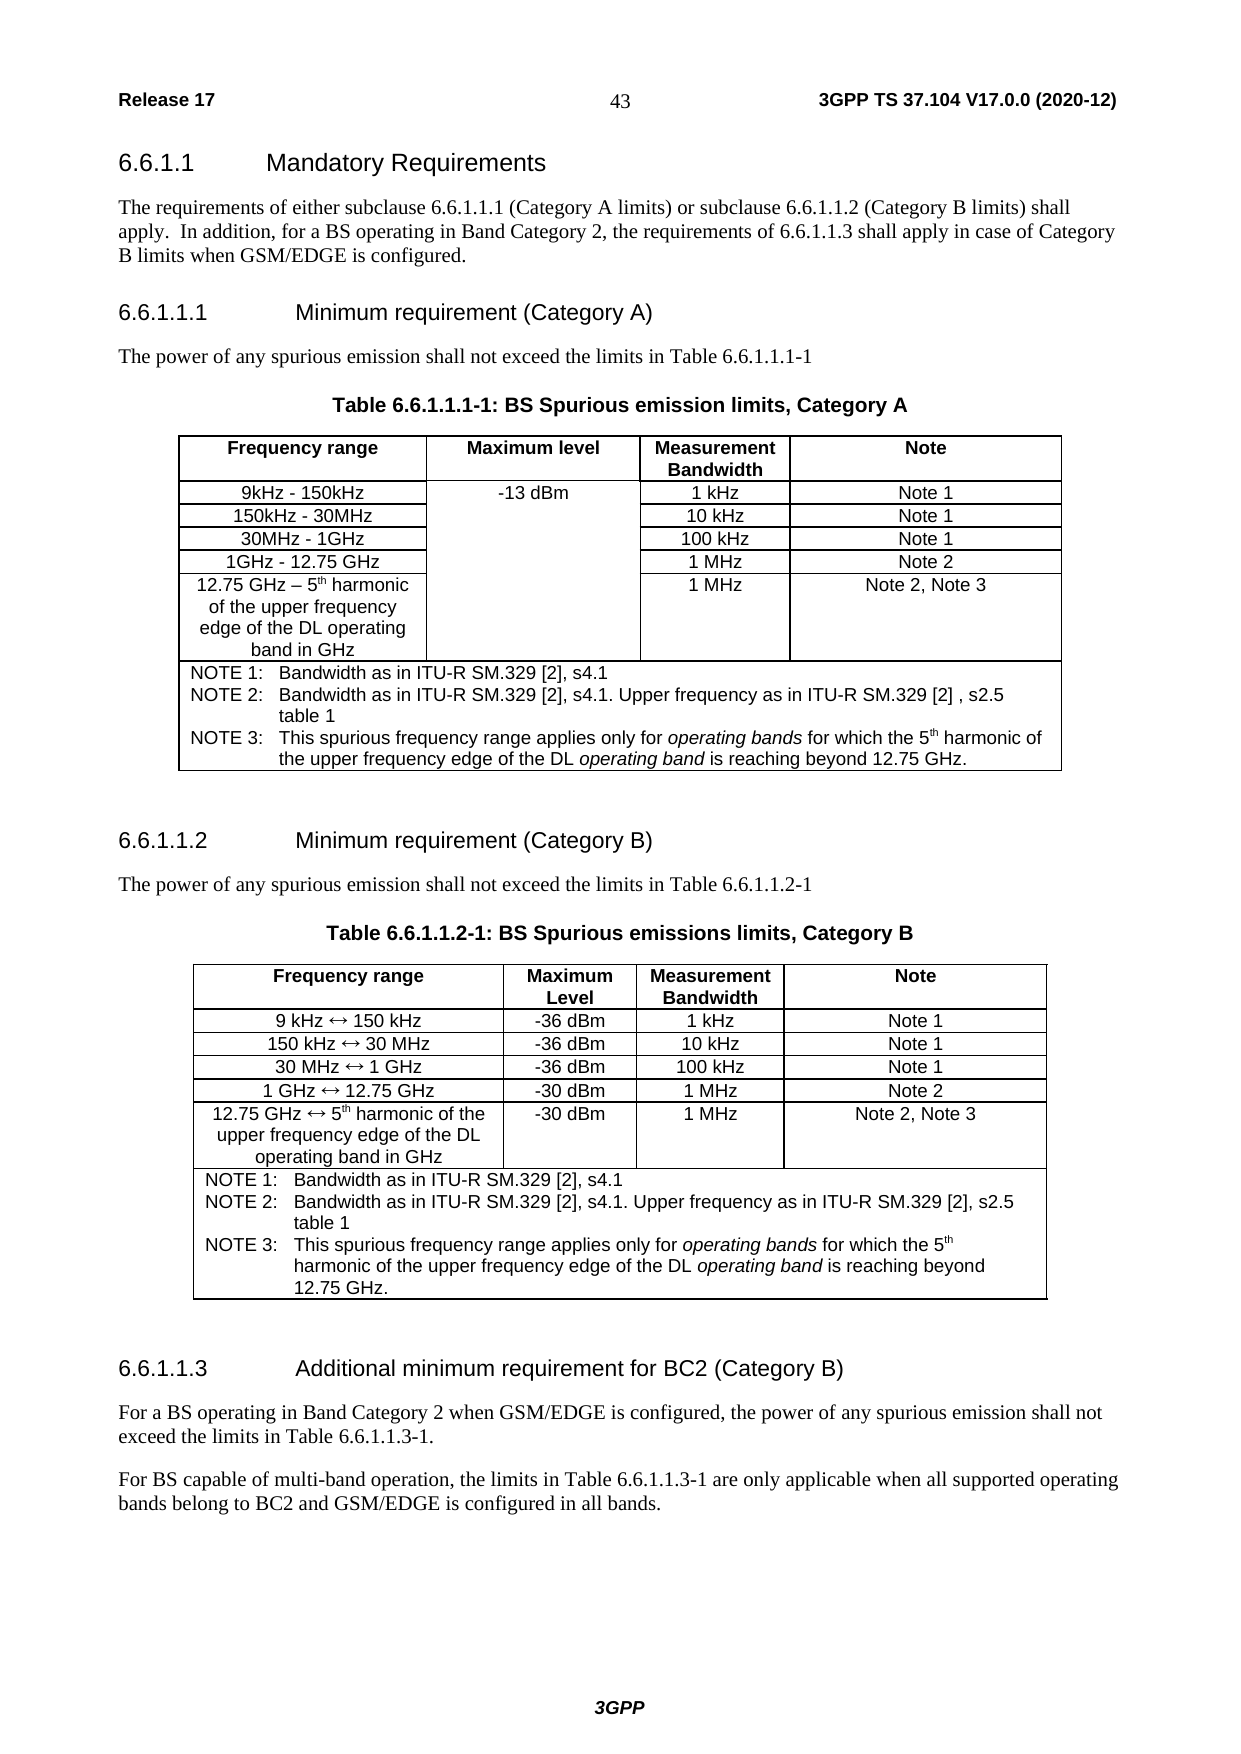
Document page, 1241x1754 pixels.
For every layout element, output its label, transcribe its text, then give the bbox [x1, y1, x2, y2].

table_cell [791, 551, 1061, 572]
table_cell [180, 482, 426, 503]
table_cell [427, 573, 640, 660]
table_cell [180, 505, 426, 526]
subtitle 6.6.1.1.2 Minimum requirement (Category B) [118, 827, 1122, 853]
subtitle 6.6.1.1.1 Minimum requirement (Category A) [118, 298, 1122, 325]
text For BS capable of multi-band operation, the limits in Table 6.6.1.1.3-1 are only applicable when all supported operating bands belong to BC2 and GSM/EDGE is configured in all bands. [118, 1467, 1122, 1515]
text Table 6.6.1.1.1-1: BS Spurious emission limits, Category A [118, 393, 1122, 417]
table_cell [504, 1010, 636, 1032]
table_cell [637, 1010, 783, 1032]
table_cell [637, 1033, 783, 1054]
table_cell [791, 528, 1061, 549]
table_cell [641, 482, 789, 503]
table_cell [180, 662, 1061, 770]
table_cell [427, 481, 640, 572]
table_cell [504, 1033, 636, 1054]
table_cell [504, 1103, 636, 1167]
text Table 6.6.1.1.2-1: BS Spurious emissions limits, Category B [118, 921, 1122, 945]
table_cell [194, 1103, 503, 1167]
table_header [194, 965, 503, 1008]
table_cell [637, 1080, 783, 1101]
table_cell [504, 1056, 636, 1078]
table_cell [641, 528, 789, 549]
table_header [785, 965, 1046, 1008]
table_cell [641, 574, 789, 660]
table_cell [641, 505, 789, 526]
text The power of any spurious emission shall not exceed the limits in Table 6.6.1.1.1-1 [118, 343, 1122, 368]
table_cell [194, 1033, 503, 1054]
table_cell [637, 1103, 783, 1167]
subtitle 6.6.1.1.3 Additional minimum requirement for BC2 (Category B) [118, 1355, 1122, 1382]
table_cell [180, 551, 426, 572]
text The requirements of either subclause 6.6.1.1.1 (Category A limits) or subclause 6.6.1.1.2 (Category B limits) shall apply. In addition, for a BS operating in Band Category 2, the requirements of 6.6.1.1.3 shall apply in case of Category B limits when GSM/EDGE is configured. [118, 195, 1122, 267]
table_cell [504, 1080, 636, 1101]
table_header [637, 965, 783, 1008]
text For a BS operating in Band Category 2 when GSM/EDGE is configured, the power of any spurious emission shall not exceed the limits in Table 6.6.1.1.3-1. [118, 1400, 1122, 1448]
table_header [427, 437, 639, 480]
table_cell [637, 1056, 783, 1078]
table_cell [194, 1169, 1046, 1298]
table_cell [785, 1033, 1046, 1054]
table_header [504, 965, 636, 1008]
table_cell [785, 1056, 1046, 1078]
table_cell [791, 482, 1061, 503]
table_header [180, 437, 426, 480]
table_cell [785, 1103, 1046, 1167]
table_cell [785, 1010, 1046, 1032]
text The power of any spurious emission shall not exceed the limits in Table 6.6.1.1.2-1 [118, 872, 1122, 896]
subtitle 6.6.1.1 Mandatory Requirements [118, 147, 1122, 176]
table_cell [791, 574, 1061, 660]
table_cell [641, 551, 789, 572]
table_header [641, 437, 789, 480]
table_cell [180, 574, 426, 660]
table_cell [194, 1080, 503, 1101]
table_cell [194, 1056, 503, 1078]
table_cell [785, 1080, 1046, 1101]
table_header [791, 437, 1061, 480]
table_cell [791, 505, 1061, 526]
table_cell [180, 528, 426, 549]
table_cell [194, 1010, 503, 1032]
